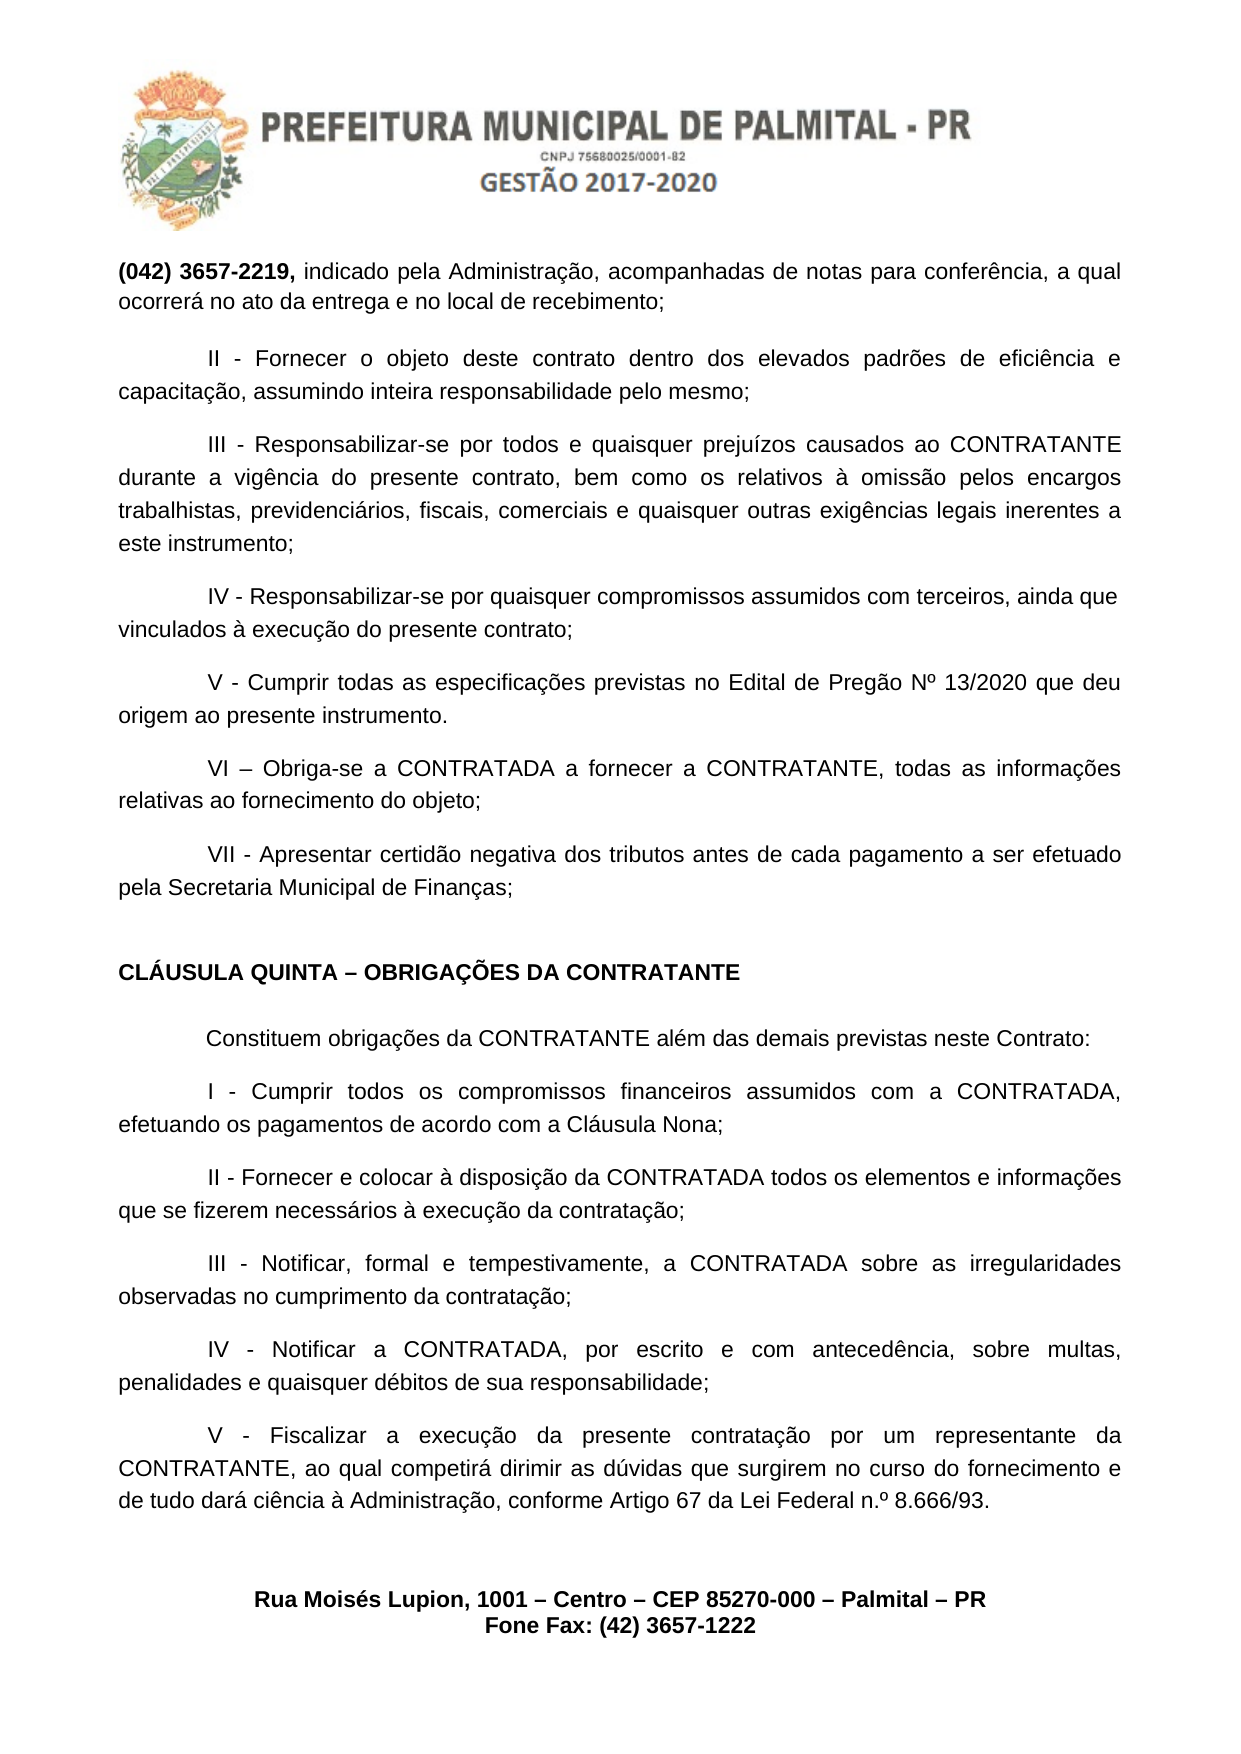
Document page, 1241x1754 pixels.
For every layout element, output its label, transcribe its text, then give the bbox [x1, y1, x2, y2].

text VII - Apresentar certidão negativa dos tributos antes de cada pagamento a ser efetuado pela Secretaria Municipal de Finanças; [118, 834, 1122, 900]
text IV - Notificar a CONTRATADA, por escrito e com antecedência, sobre multas, penalidades e quaisquer débitos de sua responsabilidade; [118, 1329, 1122, 1395]
text VI – Obriga-se a CONTRATADA a fornecer a CONTRATANTE, todas as informações relativas ao fornecimento do objeto; [118, 748, 1122, 814]
text V - Fiscalizar a execução da presente contratação por um representante da CONTRATANTE, ao qual competirá dirimir as dúvidas que surgirem no curso do fornecimento e de tudo dará ciência à Administração, conforme Artigo 67 da Lei Federal n.º 8.666/93. [118, 1415, 1122, 1514]
text II - Fornecer e colocar à disposição da CONTRATADA todos os elementos e informações que se fizerem necessários à execução da contratação; [118, 1158, 1122, 1223]
text I - Cumprir todos os compromissos financeiros assumidos com a CONTRATADA, efetuando os pagamentos de acordo com a Cláusula Nona; [118, 1072, 1122, 1137]
picture [118, 59, 1004, 231]
text III - Responsabilizar-se por todos e quaisquer prejuízos causados ao CONTRATANTE durante a vigência do presente contrato, bem como os relativos à omissão pelos encargos trabalhistas, previdenciários, fiscais, comerciais e quaisquer outras exigências legais inerentes a este instrumento; [118, 425, 1122, 556]
text III - Notificar, formal e tempestivamente, a CONTRATADA sobre as irregularidades observadas no cumprimento da contratação; [118, 1243, 1122, 1309]
text IV - Responsabilizar-se por quaisquer compromissos assumidos com terceiros, ainda que vinculados à execução do presente contrato; [118, 576, 1122, 642]
text Constituem obrigações da CONTRATANTE além das demais previstas neste Contrato: [118, 1018, 1122, 1051]
text V - Cumprir todas as especificações previstas no Edital de Pregão Nº 13/2020 que deu origem ao presente instrumento. [118, 662, 1122, 728]
text CLÁUSULA QUINTA – OBRIGAÇÕES DA CONTRATANTE [118, 953, 1122, 986]
text II - Fornecer o objeto deste contrato dentro dos elevados padrões de eficiência e capacitação, assumindo inteira responsabilidade pelo mesmo; [118, 339, 1122, 404]
